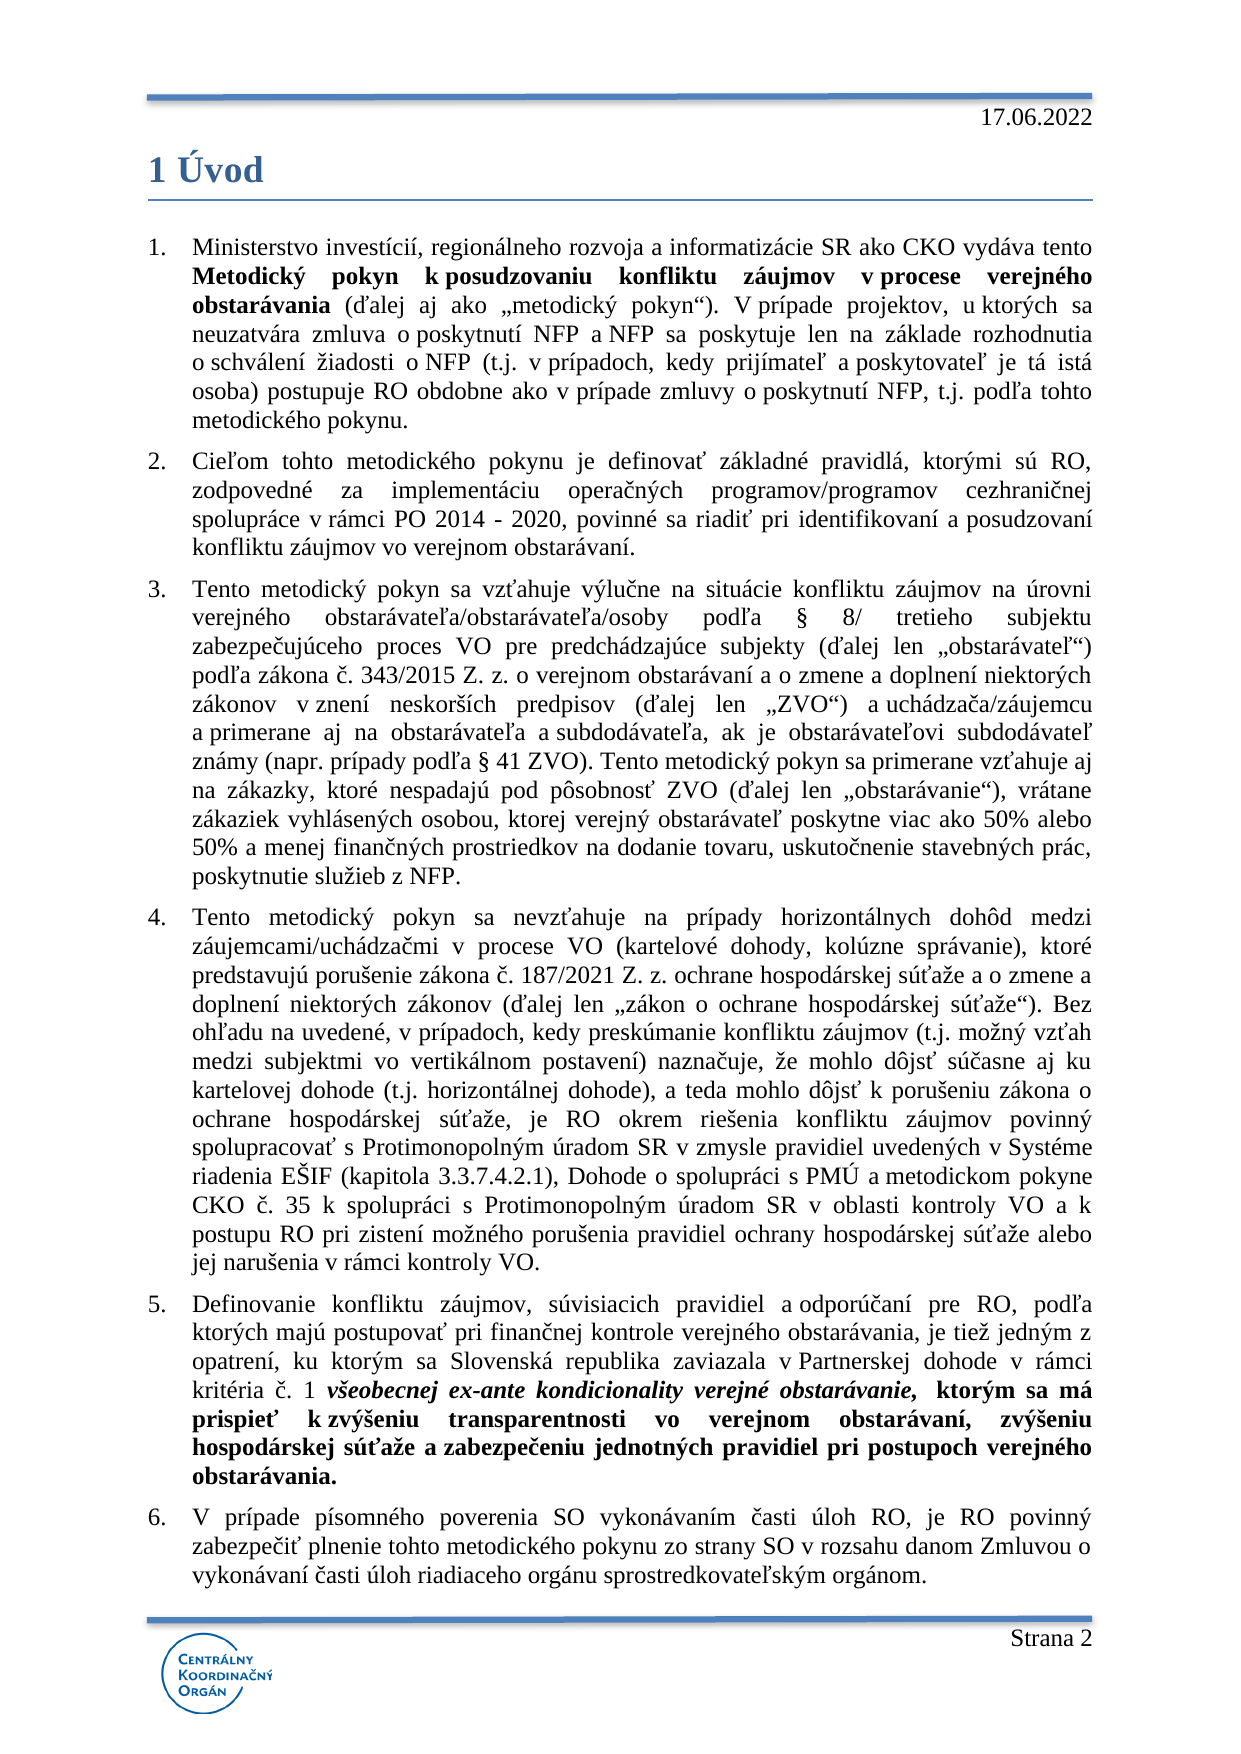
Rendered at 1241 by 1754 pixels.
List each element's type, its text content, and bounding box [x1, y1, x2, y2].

list V prípade písomného poverenia SO vykonávaním časti úloh RO, je RO povinný zabezpečiť plnenie tohto metodického pokynu zo strany SO v rozsahu danom Zmluvou o vykonávaní časti úloh riadiaceho orgánu sprostredkovateľským orgánom. [148, 1502, 1093, 1589]
picture [159, 1631, 272, 1713]
list Definovanie konfliktu záujmov, súvisiacich pravidiel a odporúčaní pre RO, podľa ktorých majú postupovať pri finančnej kontrole verejného obstarávania, je tiež jedným z opatrení, ku ktorým sa Slovenská republika zaviazala v Partnerskej dohode v rámci kritéria č. 1 všeobecnej ex-ante kondicionality verejné obstarávanie, ktorým sa má prispieť k zvýšeniu transparentnosti vo verejnom obstarávaní, zvýšeniu hospodárskej súťaže a zabezpečeniu jednotných pravidiel pri postupoch verejného obstarávania. [148, 1289, 1093, 1490]
text 1 Úvod [148, 148, 1093, 199]
list Tento metodický pokyn sa vzťahuje výlučne na situácie konfliktu záujmov na úrovni verejného obstarávateľa/obstarávateľa/osoby podľa § 8/ tretieho subjektu zabezpečujúceho proces VO pre predchádzajúce subjekty (ďalej len „obstarávateľ“) podľa zákona č. 343/2015 Z. z. o verejnom obstarávaní a o zmene a doplnení niektorých zákonov v znení neskorších predpisov (ďalej len „ZVO“) a uchádzača/záujemcu a primerane aj na obstarávateľa a subdodávateľa, ak je obstarávateľovi subdodávateľ známy (napr. prípady podľa § 41 ZVO). Tento metodický pokyn sa primerane vzťahuje aj na zákazky, ktoré nespadajú pod pôsobnosť ZVO (ďalej len „obstarávanie“), vrátane zákaziek vyhlásených osobou, ktorej verejný obstarávateľ poskytne viac ako 50% alebo 50% a menej finančných prostriedkov na dodanie tovaru, uskutočnenie stavebných prác, poskytnutie služieb z NFP. [148, 574, 1093, 890]
list Ministerstvo investícií, regionálneho rozvoja a informatizácie SR ako CKO vydáva tento Metodický pokyn k posudzovaniu konfliktu záujmov v procese verejného obstarávania (ďalej aj ako „metodický pokyn“). V prípade projektov, u ktorých sa neuzatvára zmluva o poskytnutí NFP a NFP sa poskytuje len na základe rozhodnutia o schválení žiadosti o NFP (t.j. v prípadoch, kedy prijímateľ a poskytovateľ je tá istá osoba) postupuje RO obdobne ako v prípade zmluvy o poskytnutí NFP, t.j. podľa tohto metodického pokynu. [148, 232, 1093, 434]
list Cieľom tohto metodického pokynu je definovať základné pravidlá, ktorými sú RO, zodpovedné za implementáciu operačných programov/programov cezhraničnej spolupráce v rámci PO 2014 - 2020, povinné sa riadiť pri identifikovaní a posudzovaní konfliktu záujmov vo verejnom obstarávaní. [148, 446, 1093, 561]
list Tento metodický pokyn sa nevzťahuje na prípady horizontálnych dohôd medzi záujemcami/uchádzačmi v procese VO (kartelové dohody, kolúzne správanie), ktoré predstavujú porušenie zákona č. 187/2021 Z. z. ochrane hospodárskej súťaže a o zmene a doplnení niektorých zákonov (ďalej len „zákon o ochrane hospodárskej súťaže“). Bez ohľadu na uvedené, v prípadoch, kedy preskúmanie konfliktu záujmov (t.j. možný vzťah medzi subjektmi vo vertikálnom postavení) naznačuje, že mohlo dôjsť súčasne aj ku kartelovej dohode (t.j. horizontálnej dohode), a teda mohlo dôjsť k porušeniu zákona o ochrane hospodárskej súťaže, je RO okrem riešenia konfliktu záujmov povinný spolupracovať s Protimonopolným úradom SR v zmysle pravidiel uvedených v Systéme riadenia EŠIF (kapitola 3.3.7.4.2.1), Dohode o spolupráci s PMÚ a metodickom pokyne CKO č. 35 k spolupráci s Protimonopolným úradom SR v oblasti kontroly VO a k postupu RO pri zistení možného porušenia pravidiel ochrany hospodárskej súťaže alebo jej narušenia v rámci kontroly VO. [148, 902, 1093, 1276]
